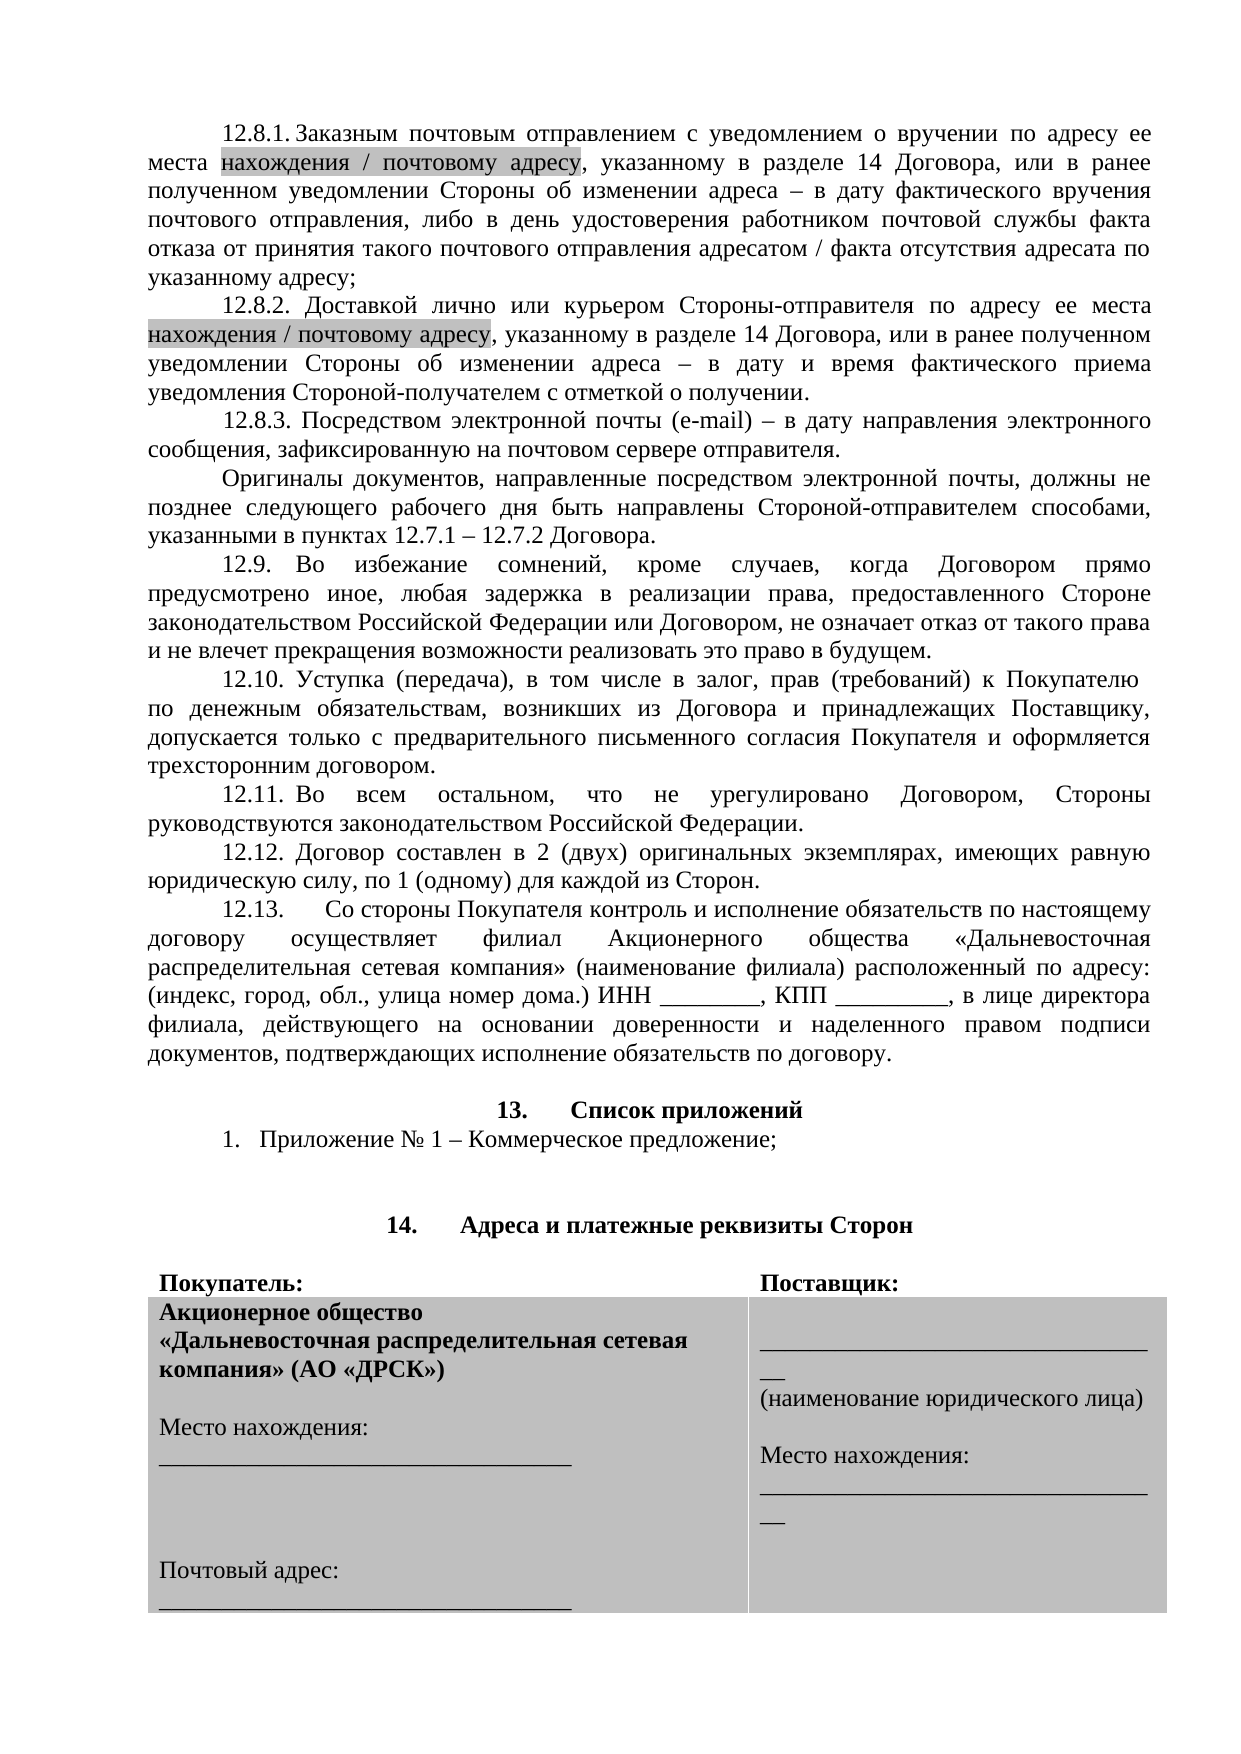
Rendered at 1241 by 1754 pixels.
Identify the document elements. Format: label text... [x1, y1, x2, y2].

table_header Покупатель: [148, 1268, 748, 1297]
list Уступка (передача), в том числе в залог, прав (требований) к Покупателю по денежным обязательствам, возникших из Договора и принадлежащих Поставщику, допускается только с предварительного письменного согласия Покупателя и оформляется трехсторонним договором. [148, 664, 1152, 779]
list Адреса и платежные реквизиты Сторон [148, 1211, 1152, 1239]
table_header Поставщик: [749, 1268, 1167, 1297]
list Список приложений [148, 1096, 1152, 1124]
list Во избежание сомнений, кроме случаев, когда Договором прямо предусмотрено иное, любая задержка в реализации права, предоставленного Стороне законодательством Российской Федерации или Договором, не означает отказ от такого права и не влечет прекращения возможности реализовать это право в будущем. [148, 549, 1152, 664]
list 12.8.2. Доставкой лично или курьером Стороны-отправителя по адресу ее места нахождения / почтовому адресу, указанному в разделе 14 Договора, или в ранее полученном уведомлении Стороны об изменении адреса – в дату и время фактического приема уведомления Стороной-получателем с отметкой о получении. [148, 291, 1152, 406]
list Заказным почтовым отправлением с уведомлением о вручении по адресу ее места нахождения / почтовому адресу, указанному в разделе 14 Договора, или в ранее полученном уведомлении Стороны об изменении адреса – в дату фактического вручения почтового отправления, либо в день удостоверения работником почтовой службы факта отказа от принятия такого почтового отправления адресатом / факта отсутствия адресата по указанному адресу; [148, 118, 1152, 291]
list Во всем остальном, что не урегулировано Договором, Стороны руководствуются законодательством Российской Федерации. [148, 779, 1152, 837]
list Оригиналы документов, направленные посредством электронной почты, должны не позднее следующего рабочего дня быть направлены Стороной-отправителем способами, указанными в пунктах 12.7.1 – 12.7.2 Договора. [148, 463, 1152, 549]
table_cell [148, 1297, 748, 1613]
list Приложение № 1 – Коммерческое предложение; [222, 1124, 1152, 1153]
list Со стороны Покупателя контроль и исполнение обязательств по настоящему договору осуществляет филиал Акционерного общества «Дальневосточная распределительная сетевая компания» (наименование филиала) расположенный по адресу: (индекс, город, обл., улица номер дома.) ИНН ________, КПП _________, в лице директора филиала, действующего на основании доверенности и наделенного правом подписи документов, подтверждающих исполнение обязательств по договору. [148, 894, 1152, 1067]
list 12.8.3. Посредством электронной почты (e-mail) – в дату направления электронного сообщения, зафиксированную на почтовом сервере отправителя. [148, 406, 1152, 463]
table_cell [749, 1297, 1167, 1613]
list Договор составлен в 2 (двух) оригинальных экземплярах, имеющих равную юридическую силу, по 1 (одному) для каждой из Сторон. [148, 837, 1152, 894]
